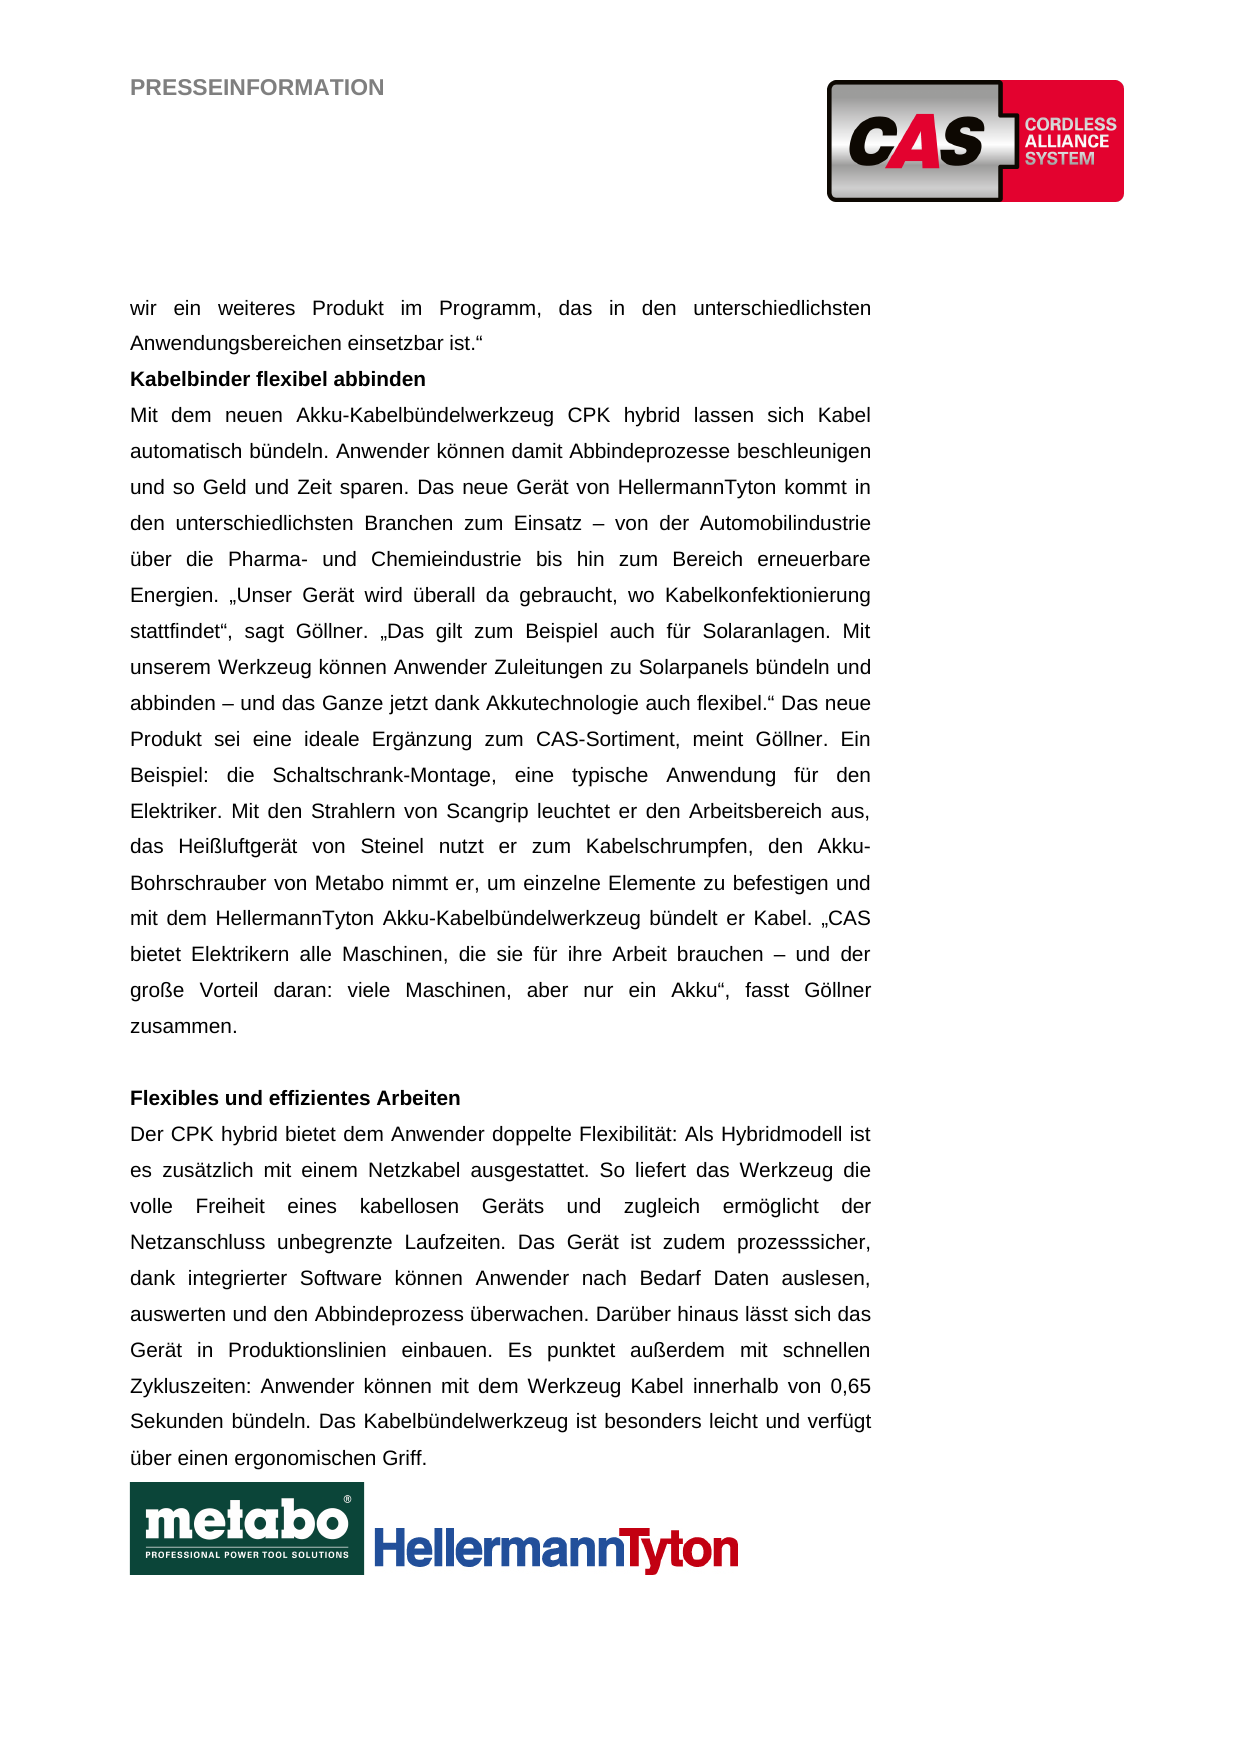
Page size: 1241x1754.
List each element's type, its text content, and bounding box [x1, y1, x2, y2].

picture [374, 1528, 738, 1575]
picture [827, 80, 1124, 202]
picture [129, 1482, 365, 1575]
text Mit dem neuen Akku-Kabelbündelwerkzeug CPK hybrid lassen sich Kabel automatisch bündeln. Anwender können damit Abbindeprozesse beschleunigen und so Geld und Zeit sparen. Das neue Gerät von HellermannTyton kommt in den unterschiedlichsten Branchen zum Einsatz – von der Automobilindustrie über die Pharma- und Chemieindustrie bis hin zum Bereich erneuerbare Energien. „Unser Gerät wird überall da gebraucht, wo Kabelkonfektionierung stattfindet“, sagt Göllner. „Das gilt zum Beispiel auch für Solaranlagen. Mit unserem Werkzeug können Anwender Zuleitungen zu Solarpanels bündeln und abbinden – und das Ganze jetzt dank Akkutechnologie auch flexibel.“ Das neue Produkt sei eine ideale Ergänzung zum CAS-Sortiment, meint Göllner. Ein Beispiel: die Schaltschrank-Montage, eine typische Anwendung für den Elektriker. Mit den Strahlern von Scangrip leuchtet er den Arbeitsbereich aus, das Heißluftgerät von Steinel nutzt er zum Kabelschrumpfen, den Akku-Bohrschrauber von Metabo nimmt er, um einzelne Elemente zu befestigen und mit dem HellermannTyton Akku-Kabelbündelwerkzeug bündelt er Kabel. „CAS bietet Elektrikern alle Maschinen, die sie für ihre Arbeit brauchen – und der große Vorteil daran: viele Maschinen, aber nur ein Akku“, fasst Göllner zusammen. [130, 403, 872, 1038]
text Der CPK hybrid bietet dem Anwender doppelte Flexibilität: Als Hybridmodell ist es zusätzlich mit einem Netzkabel ausgestattet. So liefert das Werkzeug die volle Freiheit eines kabellosen Geräts und zugleich ermöglicht der Netzanschluss unbegrenzte Laufzeiten. Das Gerät ist zudem prozesssicher, dank integrierter Software können Anwender nach Bedarf Daten auslesen, auswerten und den Abbindeprozess überwachen. Darüber hinaus lässt sich das Gerät in Produktionslinien einbauen. Es punktet außerdem mit schnellen Zykluszeiten: Anwender können mit dem Werkzeug Kabel innerhalb von 0,65 Sekunden bündeln. Das Kabelbündelwerkzeug ist besonders leicht und verfügt über einen ergonomischen Griff. [130, 1122, 872, 1469]
text Kabelbinder flexibel abbinden [130, 367, 872, 391]
text Flexibles und effizientes Arbeiten [130, 1086, 872, 1110]
